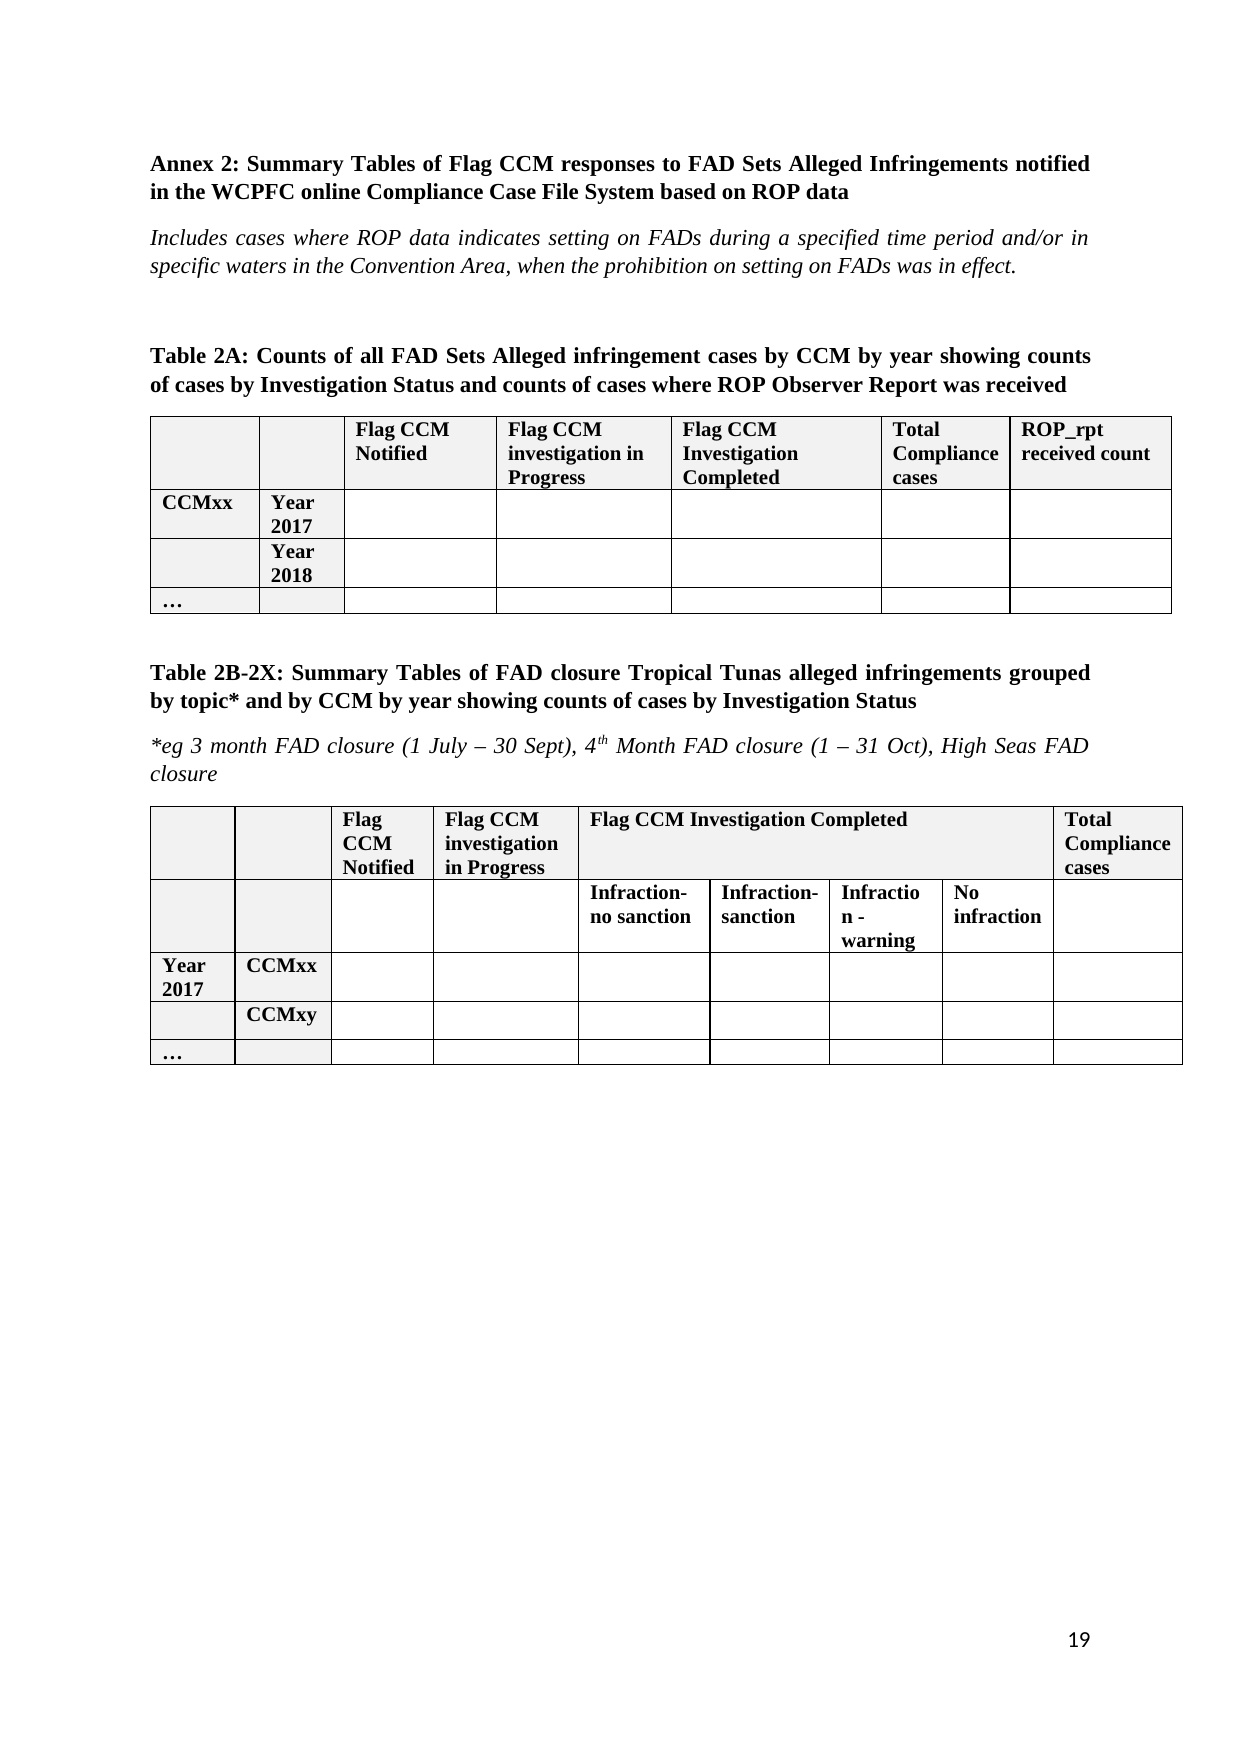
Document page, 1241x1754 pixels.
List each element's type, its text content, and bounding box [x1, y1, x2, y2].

table_cell [260, 588, 344, 612]
table_cell [332, 1040, 433, 1064]
text Annex 2: Summary Tables of Flag CCM responses to FAD Sets Alleged Infringements notified in the WCPFC online Compliance Case File System based on ROP data [150, 150, 1092, 205]
table_cell [943, 1002, 1053, 1039]
table_header [151, 417, 259, 489]
table_header Total Compliance cases [882, 417, 1009, 489]
table_header [236, 807, 331, 879]
table_cell Infraction - warning [830, 880, 942, 952]
text Table 2B-2X: Summary Tables of FAD closure Tropical Tunas alleged infringements grouped by topic* and by CCM by year showing counts of cases by Investigation Status [150, 658, 1092, 713]
table_header Flag CCM Investigation Completed [672, 417, 881, 489]
table_cell [711, 1040, 829, 1064]
table_cell [332, 880, 433, 952]
table_cell [332, 1002, 433, 1039]
table_cell [151, 1002, 234, 1039]
table_header Flag CCM investigation in Progress [497, 417, 671, 489]
table_header ROP_rpt received count [1011, 417, 1171, 489]
table_cell [579, 953, 709, 1001]
table_cell [1054, 1002, 1182, 1039]
text *eg 3 month FAD closure (1 July – 30 Sept), 4th Month FAD closure (1 – 31 Oct), High Seas FAD closure [150, 732, 1092, 787]
table_header Total Compliance cases [1054, 807, 1182, 879]
table_cell [151, 539, 259, 587]
text Table 2A: Counts of all FAD Sets Alleged infringement cases by CCM by year showing counts of cases by Investigation Status and counts of cases where ROP Observer Report was received [150, 342, 1092, 397]
table_cell [497, 588, 671, 612]
table_header [151, 807, 234, 879]
table_cell [1054, 880, 1182, 952]
table_cell [1011, 539, 1171, 587]
table_cell CCMxx [236, 953, 331, 1001]
table_cell [1054, 953, 1182, 1001]
table_cell [236, 880, 331, 952]
table_cell [345, 588, 496, 612]
table_cell [943, 953, 1053, 1001]
table_cell Infraction-no sanction [579, 880, 709, 952]
table_cell [1054, 1040, 1182, 1064]
table_cell [672, 490, 881, 538]
table_cell Infraction-sanction [711, 880, 829, 952]
table_cell [830, 1002, 942, 1039]
table_cell [579, 1040, 709, 1064]
table_cell [882, 588, 1009, 612]
table_cell [882, 539, 1009, 587]
table_header Flag CCM Investigation Completed [579, 807, 1053, 879]
table_cell [711, 1002, 829, 1039]
table_cell … [151, 1040, 234, 1064]
table_cell [497, 539, 671, 587]
table_cell [1011, 490, 1171, 538]
table_cell [882, 490, 1009, 538]
table_cell [672, 539, 881, 587]
table_cell [943, 1040, 1053, 1064]
table_cell Year 2017 [151, 953, 234, 1001]
table_header [260, 417, 344, 489]
table_cell Year 2017 [260, 490, 344, 538]
table_cell [672, 588, 881, 612]
table_cell [236, 1040, 331, 1064]
table_cell CCMxy [236, 1002, 331, 1039]
table_cell CCMxx [151, 490, 259, 538]
table_cell [434, 1002, 578, 1039]
table_cell [830, 953, 942, 1001]
table_cell [1011, 588, 1171, 612]
table_cell [434, 880, 578, 952]
table_cell [434, 953, 578, 1001]
table_cell Year 2018 [260, 539, 344, 587]
table_cell [345, 490, 496, 538]
table_header Flag CCM investigation in Progress [434, 807, 578, 879]
table_cell [332, 953, 433, 1001]
table_cell [579, 1002, 709, 1039]
table_cell [151, 880, 234, 952]
table_cell [711, 953, 829, 1001]
table_cell [497, 490, 671, 538]
table_cell [830, 1040, 942, 1064]
table_cell [345, 539, 496, 587]
table_cell [434, 1040, 578, 1064]
text Includes cases where ROP data indicates setting on FADs during a specified time period and/or in specific waters in the Convention Area, when the prohibition on setting on FADs was in effect. [150, 223, 1092, 278]
table_cell No infraction [943, 880, 1053, 952]
table_header Flag CCM Notified [345, 417, 496, 489]
table_header Flag CCM Notified [332, 807, 433, 879]
table_cell … [151, 588, 259, 612]
